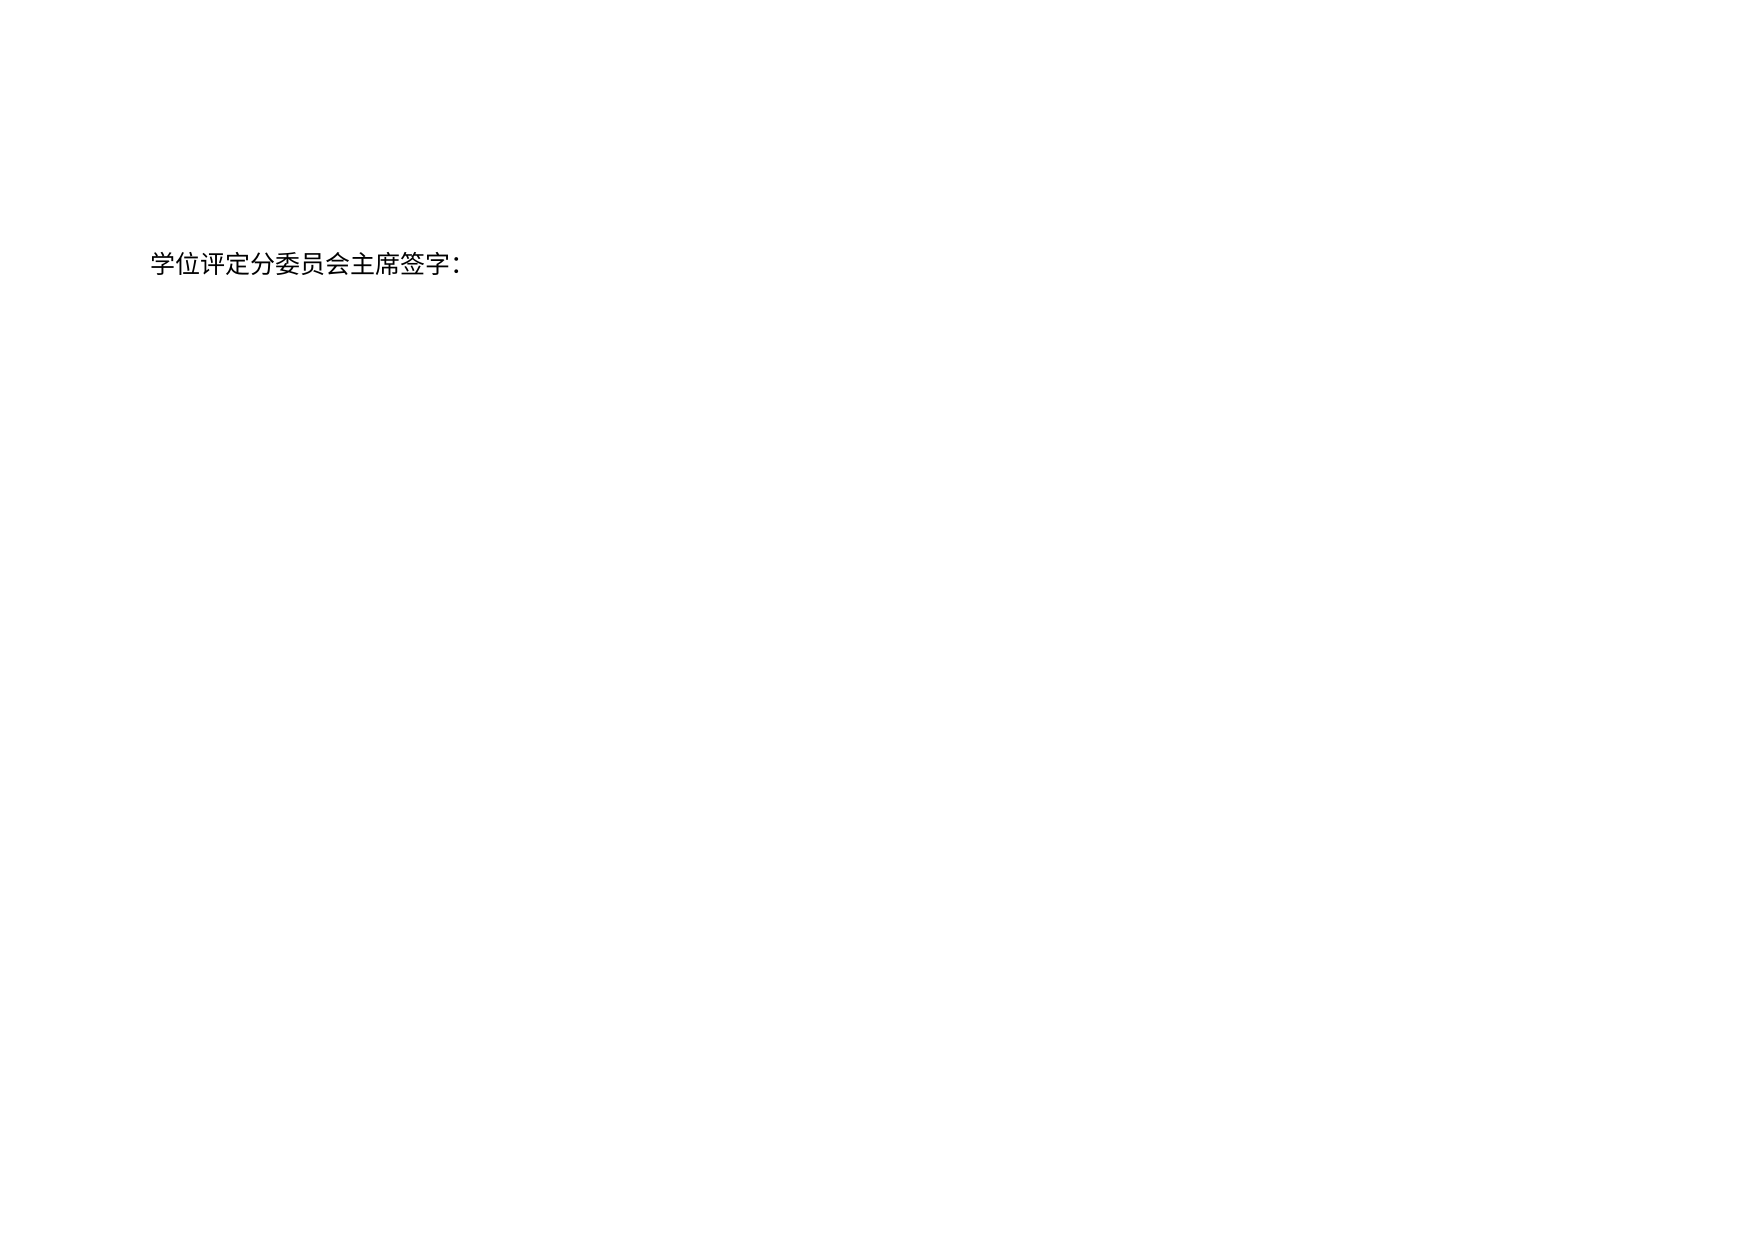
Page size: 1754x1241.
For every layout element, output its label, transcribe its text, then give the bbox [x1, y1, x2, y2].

text 学位评定分委员会主席签字： [150, 230, 1604, 295]
